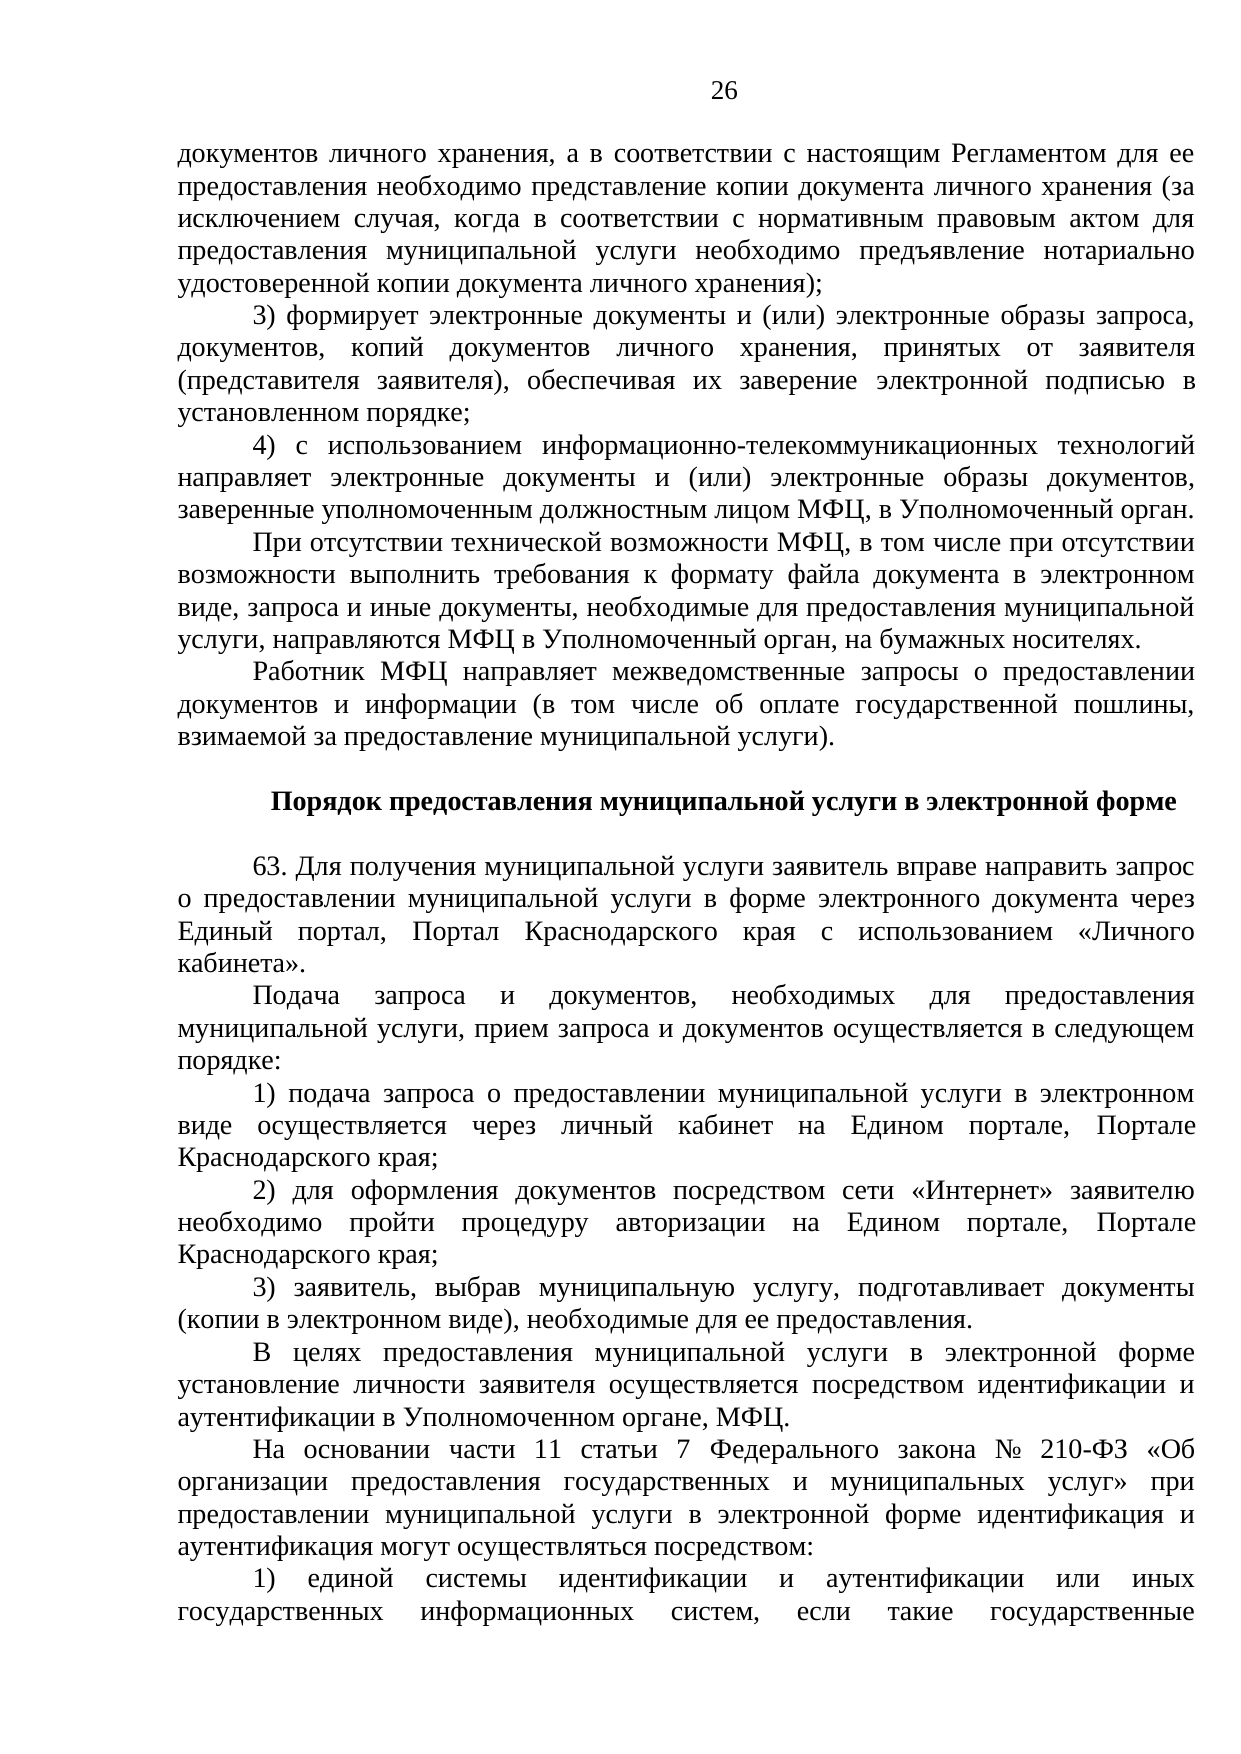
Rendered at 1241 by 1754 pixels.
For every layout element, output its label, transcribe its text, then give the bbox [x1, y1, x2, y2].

subtitle Порядок предоставления муниципальной услуги в электронной форме [177, 784, 1196, 816]
text Работник МФЦ направляет межведомственные запросы о предоставлении документов и информации (в том числе об оплате государственной пошлины, взимаемой за предоставление муниципальной услуги). [177, 654, 1196, 752]
text В целях предоставления муниципальной услуги в электронной форме установление личности заявителя осуществляется посредством идентификации и аутентификации в Уполномоченном органе, МФЦ. [177, 1335, 1196, 1432]
text Подача запроса и документов, необходимых для предоставления муниципальной услуги, прием запроса и документов осуществляется в следующем порядке: [177, 978, 1196, 1076]
text 3) заявитель, выбрав муниципальную услугу, подготавливает документы (копии в электронном виде), необходимые для ее предоставления. [177, 1270, 1196, 1335]
text На основании части 11 статьи 7 Федерального закона № 210-ФЗ «Об организации предоставления государственных и муниципальных услуг» при предоставлении муниципальной услуги в электронной форме идентификация и аутентификация могут осуществляться посредством: [177, 1432, 1196, 1562]
text 4) с использованием информационно-телекоммуникационных технологий направляет электронные документы и (или) электронные образы документов, заверенные уполномоченным должностным лицом МФЦ, в Уполномоченный орган. [177, 428, 1196, 525]
text 2) для оформления документов посредством сети «Интернет» заявителю необходимо пройти процедуру авторизации на Едином портале, Портале Краснодарского края; [177, 1173, 1196, 1270]
text При отсутствии технической возможности МФЦ, в том числе при отсутствии возможности выполнить требования к формату файла документа в электронном виде, запроса и иные документы, необходимые для предоставления муниципальной услуги, направляются МФЦ в Уполномоченный орган, на бумажных носителях. [177, 525, 1196, 654]
text 3) формирует электронные документы и (или) электронные образы запроса, документов, копий документов личного хранения, принятых от заявителя (представителя заявителя), обеспечивая их заверение электронной подписью в установленном порядке; [177, 298, 1196, 428]
text 1) подача запроса о предоставлении муниципальной услуги в электронном виде осуществляется через личный кабинет на Едином портале, Портале Краснодарского края; [177, 1076, 1196, 1173]
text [177, 136, 1196, 298]
text 63. Для получения муниципальной услуги заявитель вправе направить запрос о предоставлении муниципальной услуги в форме электронного документа через Единый портал, Портал Краснодарского края с использованием «Личного кабинета». [177, 849, 1196, 978]
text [177, 1562, 1196, 1626]
